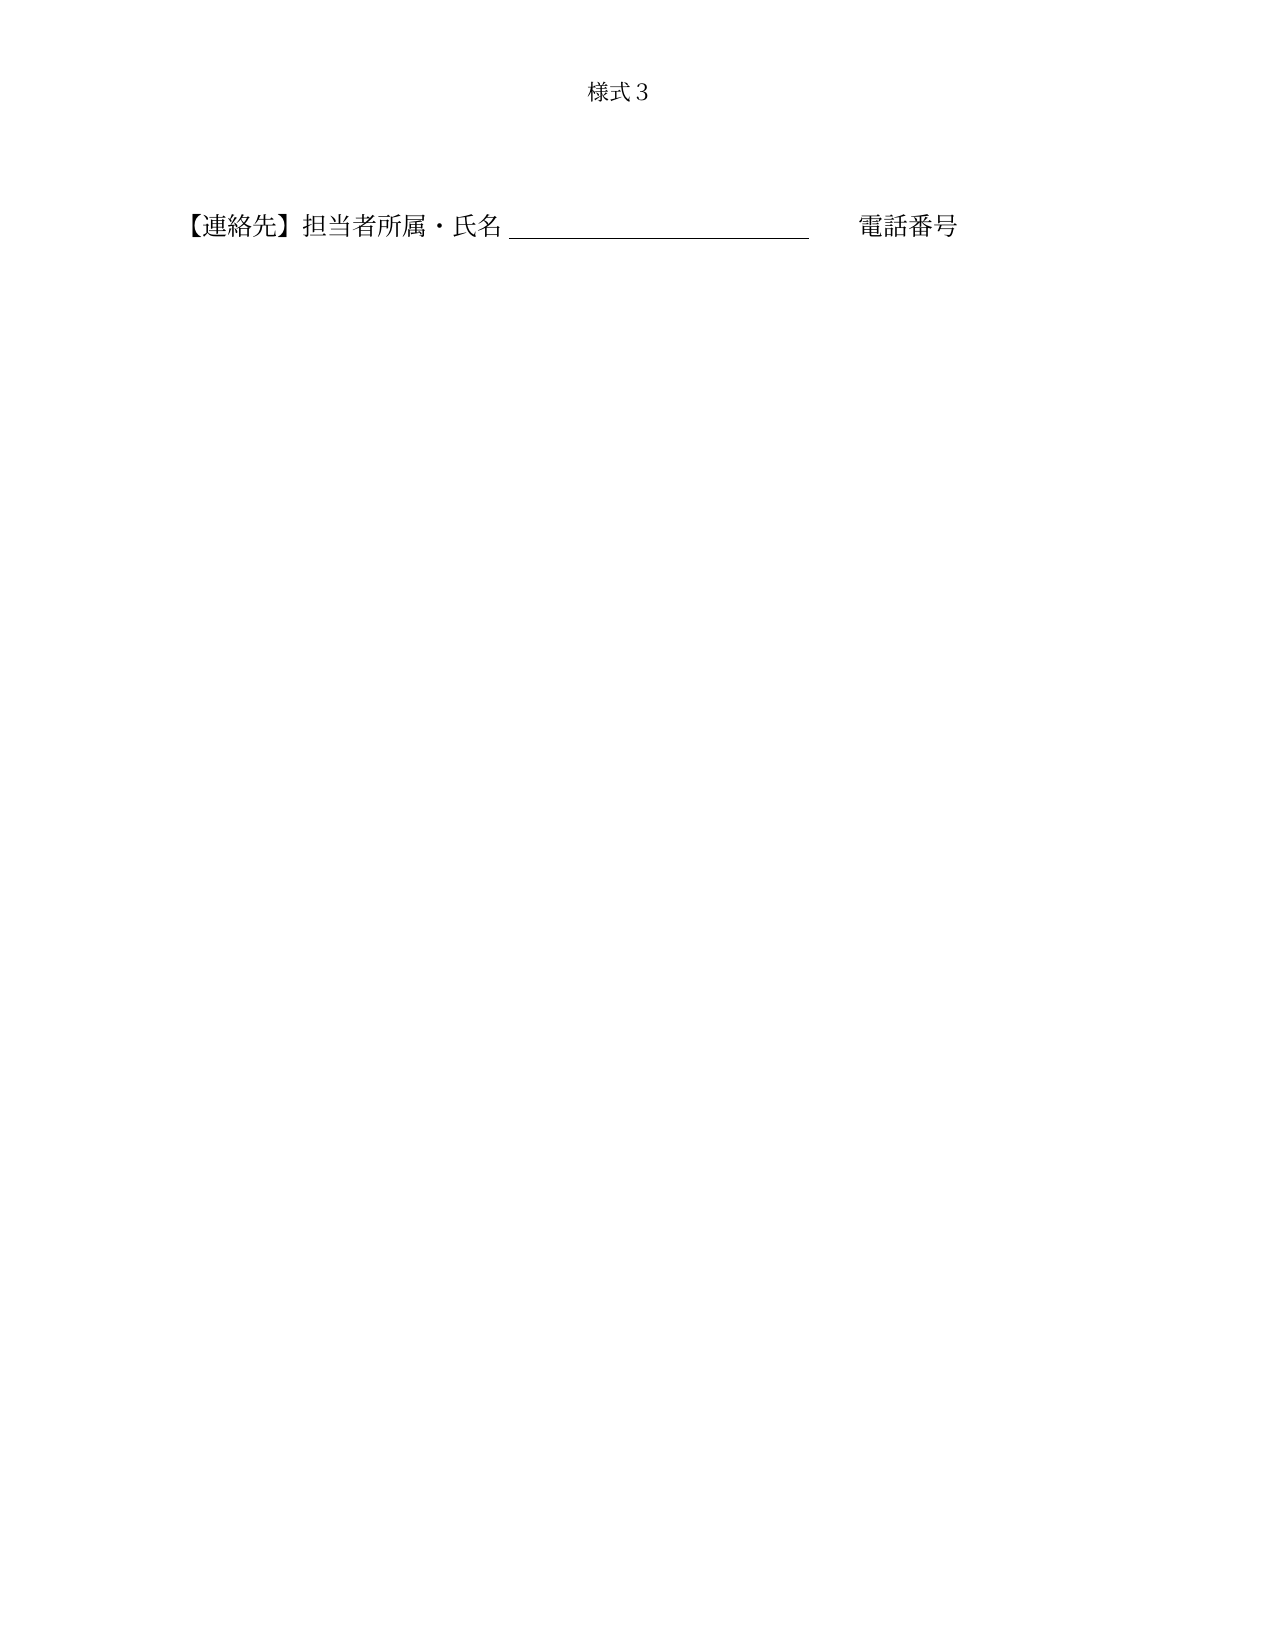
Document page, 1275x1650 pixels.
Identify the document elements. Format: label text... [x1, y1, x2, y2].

text 【連絡先】担当者所属・氏名 電話番号 [177, 207, 1098, 243]
